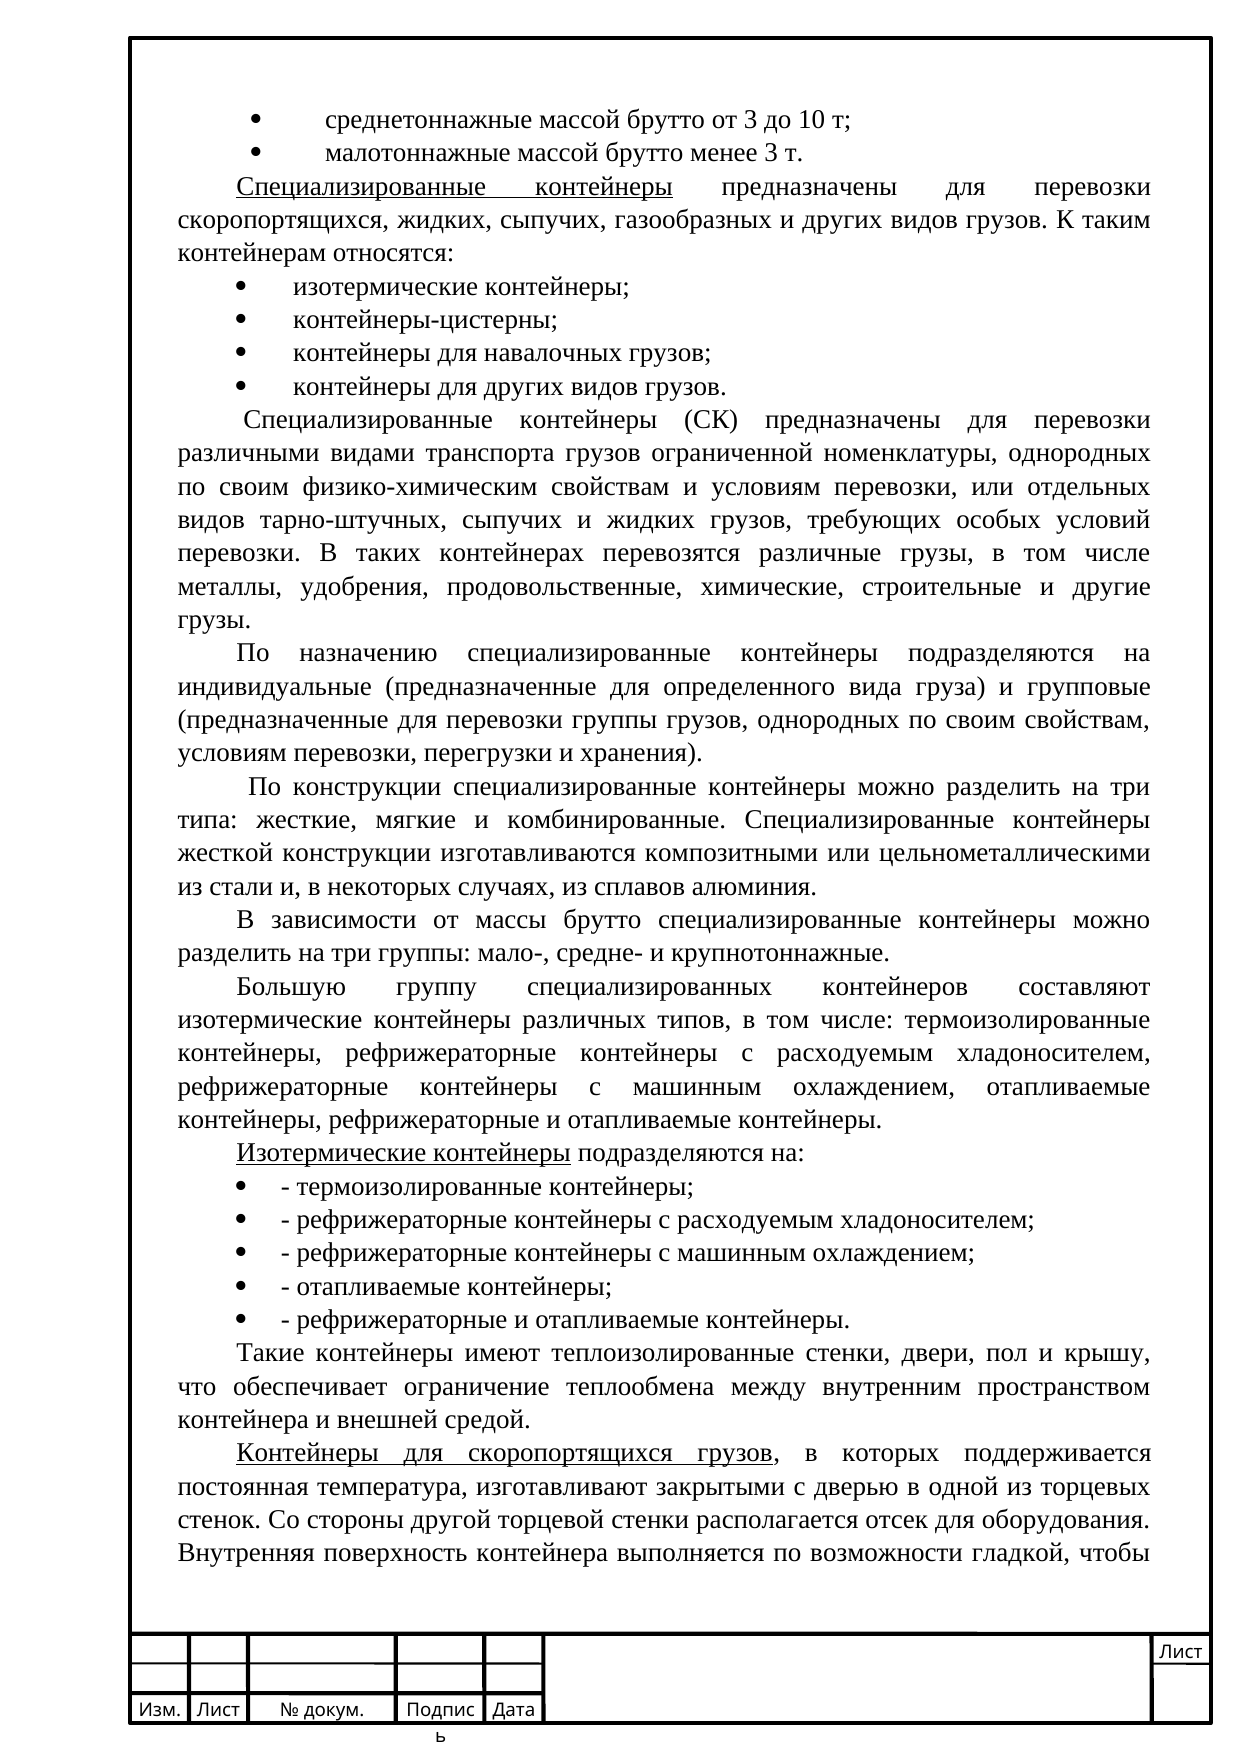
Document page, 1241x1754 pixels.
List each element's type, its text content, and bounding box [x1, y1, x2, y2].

list По назначению специализированные контейнеры подразделяются на индивидуальные (предназначенные для определенного вида груза) и групповые (предназначенные для перевозки группы грузов, однородных по своим свойствам, условиям перевозки, перегрузки и хранения). [177, 635, 1152, 768]
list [177, 1435, 1152, 1568]
list - рефрижераторные контейнеры с расходуемым хладоносителем; [236, 1202, 1152, 1235]
list Изотермические контейнеры подразделяются на: [177, 1135, 1152, 1168]
list контейнеры для навалочных грузов; [236, 335, 1152, 368]
list Большую группу специализированных контейнеров составляют изотермические контейнеры различных типов, в том числе: термоизолированные контейнеры, рефрижераторные контейнеры с расходуемым хладоносителем, рефрижераторные контейнеры с машинным охлаждением, отапливаемые контейнеры, рефрижераторные и отапливаемые контейнеры. [177, 968, 1152, 1135]
list - отапливаемые контейнеры; [236, 1268, 1152, 1302]
list Специализированные контейнеры (СК) предназначены для перевозки различными видами транспорта грузов ограниченной номенклатуры, однородных по своим физико-химическим свойствам и условиям перевозки, или отдельных видов тарно-штучных, сыпучих и жидких грузов, требующих особых условий перевозки. В таких контейнерах перевозятся различные грузы, в том числе металлы, удобрения, продовольственные, химические, строительные и другие грузы. [177, 402, 1152, 635]
list - рефрижераторные контейнеры с машинным охлаждением; [236, 1235, 1152, 1268]
list среднетоннажные массой брутто от 3 до 10 т; [192, 102, 1152, 135]
list В зависимости от массы брутто специализированные контейнеры можно разделить на три группы: мало-, средне- и крупнотоннажные. [177, 902, 1152, 968]
list малотоннажные массой брутто менее 3 т. [192, 135, 1152, 168]
list - рефрижераторные и отапливаемые контейнеры. [236, 1302, 1152, 1335]
list - термоизолированные контейнеры; [236, 1168, 1152, 1202]
list контейнеры для других видов грузов. [236, 368, 1152, 402]
list контейнеры-цистерны; [236, 302, 1152, 335]
list По конструкции специализированные контейнеры можно разделить на три типа: жесткие, мягкие и комбинированные. Специализированные контейнеры жесткой конструкции изготавливаются композитными или цельнометаллическими из стали и, в некоторых случаях, из сплавов алюминия. [177, 768, 1152, 902]
list Специализированные контейнеры предназначены для перевозки скоропортящихся, жидких, сыпучих, газообразных и других видов грузов. К таким контейнерам относятся: [177, 168, 1152, 268]
list изотермические контейнеры; [236, 268, 1152, 302]
list Такие контейнеры имеют теплоизолированные стенки, двери, пол и крышу, что обеспечивает ограничение теплообмена между внутренним пространством контейнера и внешней средой. [177, 1335, 1152, 1435]
